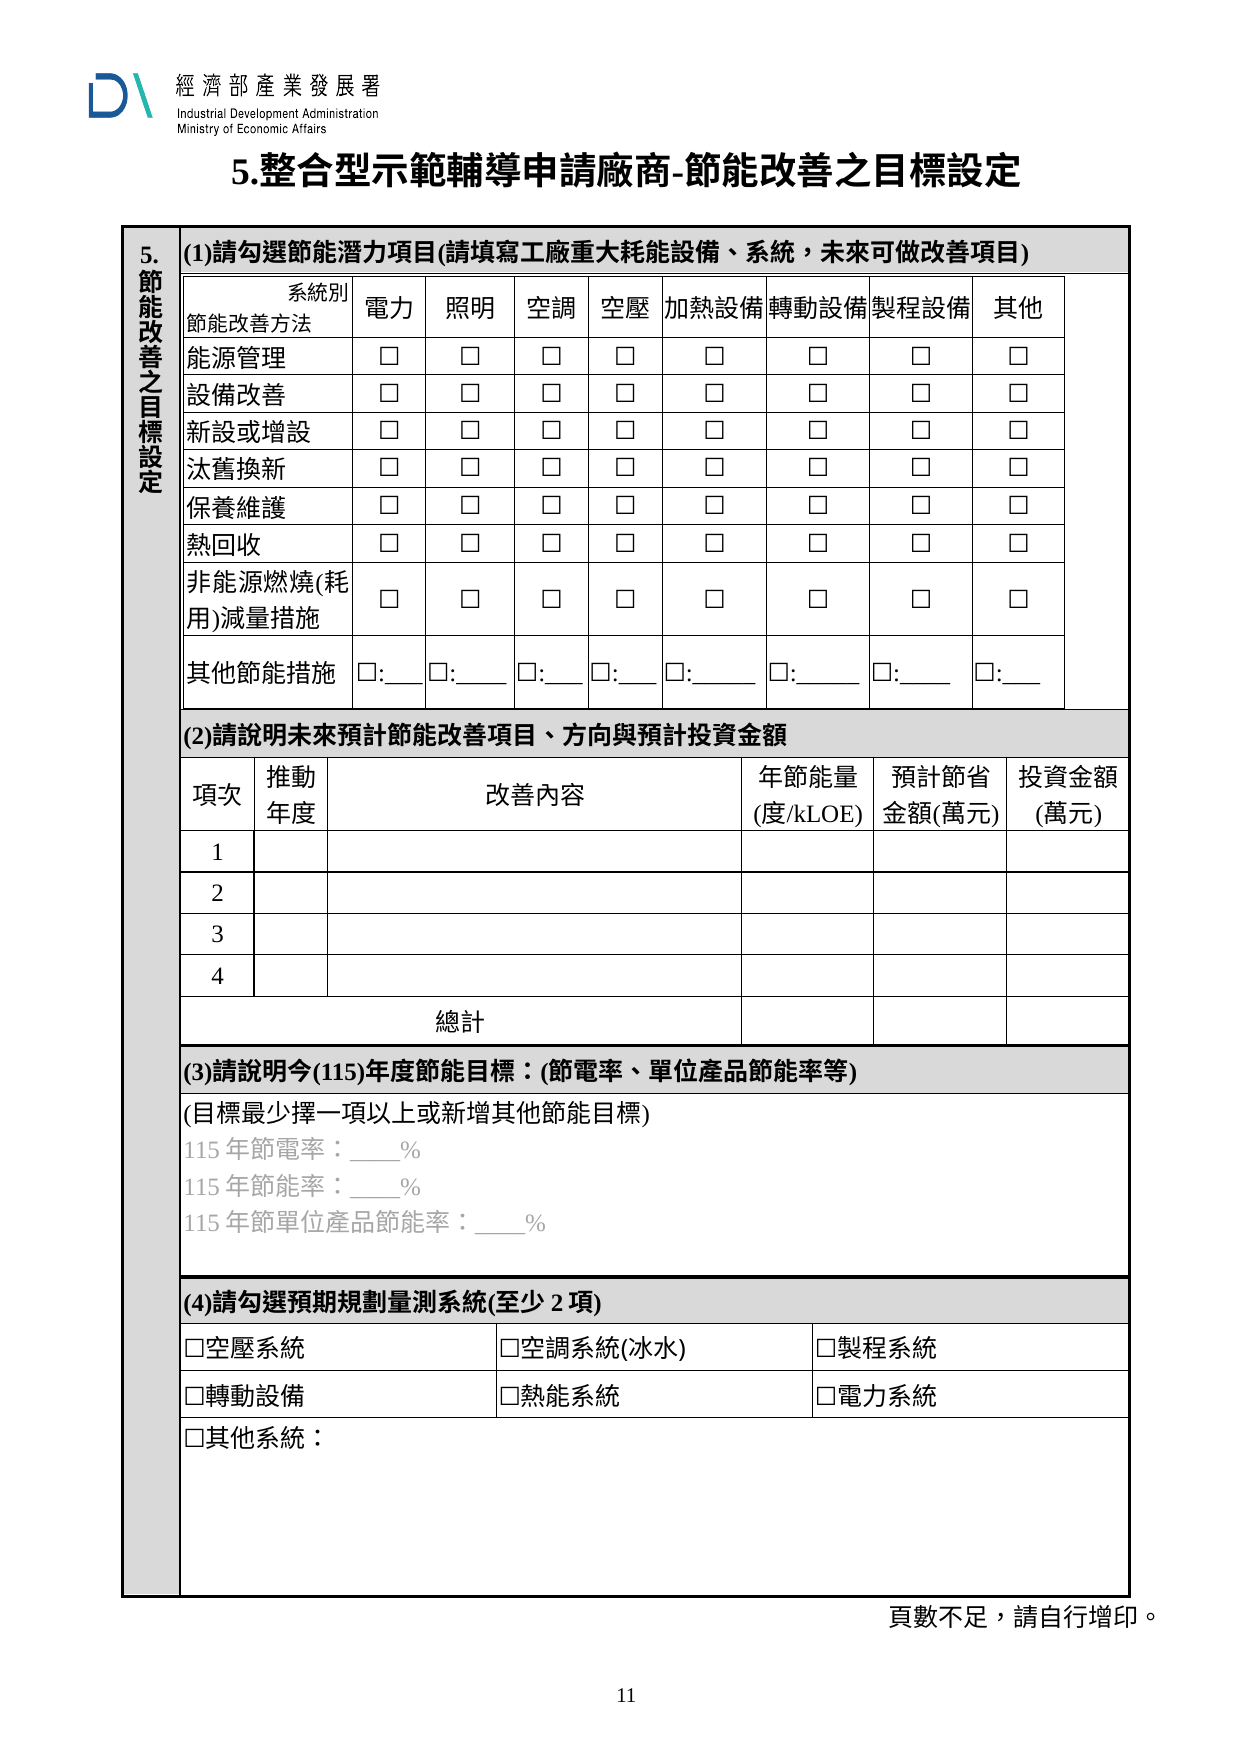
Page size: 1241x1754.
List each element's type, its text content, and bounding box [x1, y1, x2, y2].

table_cell 1 [181, 831, 253, 871]
table_cell (目標最少擇一項以上或新增其他節能目標) 115年節電率：____% 115年節能率：____% 115年節單位產品節能率：____% [181, 1094, 1128, 1275]
table_cell 3 [181, 914, 253, 954]
table_header (1)請勾選節能潛力項目(請填寫工廠重大耗能設備、系統，未來可做改善項目) [181, 228, 1128, 272]
table_cell 投資金額 (萬元) [1007, 758, 1128, 830]
table_cell 2 [181, 873, 253, 913]
table_cell [874, 873, 1006, 913]
table_cell [874, 955, 1006, 996]
table_cell [328, 955, 741, 996]
table_cell 年節能量 (度/kLOE) [742, 758, 873, 830]
table_cell 空壓系統 [181, 1324, 496, 1370]
table_cell 推動年度 [255, 758, 327, 830]
table_cell [1007, 831, 1128, 871]
table_cell [742, 914, 873, 954]
table_cell 製程系統 [813, 1324, 1128, 1370]
table_cell 熱能系統 [497, 1371, 812, 1417]
table_cell [1007, 873, 1128, 913]
table_cell 總計 [181, 997, 741, 1044]
table_cell 空調系統(冰水) [497, 1324, 812, 1370]
table_cell [255, 873, 327, 913]
table_cell 改善內容 [328, 758, 741, 830]
text 頁數不足，請自行增印。 [89, 195, 1163, 1634]
picture [88, 73, 380, 136]
table_header 5.節能改善之目標設定 [124, 228, 179, 1594]
table_cell [328, 831, 741, 871]
table_cell 4 [181, 955, 253, 996]
table_cell [874, 914, 1006, 954]
table_cell 預計節省 金額(萬元) [874, 758, 1006, 830]
table_cell [742, 831, 873, 871]
table_cell 電力系統 [813, 1371, 1128, 1417]
table_cell 其他系統： [181, 1418, 1128, 1594]
table_cell [1007, 955, 1128, 996]
table_cell [328, 914, 741, 954]
table_cell [874, 831, 1006, 871]
table_cell [328, 873, 741, 913]
table_cell [742, 997, 873, 1044]
table_cell [255, 831, 327, 871]
table_cell [742, 873, 873, 913]
table_cell [255, 955, 327, 996]
table_cell 項次 [181, 758, 254, 830]
table_cell [255, 914, 327, 954]
text 5.整合型示範輔導申請廠商-節能改善之目標設定 [89, 141, 1163, 195]
table_cell (4)請勾選預期規劃量測系統(至少2項) [181, 1279, 1128, 1323]
table_cell (3)請說明今(115)年度節能目標：(節電率、單位產品節能率等) [181, 1047, 1128, 1093]
table_cell [874, 997, 1006, 1044]
table_cell [742, 955, 873, 996]
table_cell [181, 274, 1128, 709]
table_cell [1007, 997, 1128, 1044]
table_cell 轉動設備 [181, 1371, 496, 1417]
table_cell [1007, 914, 1128, 954]
table_cell (2)請說明未來預計節能改善項目、方向與預計投資金額 [181, 710, 1128, 757]
